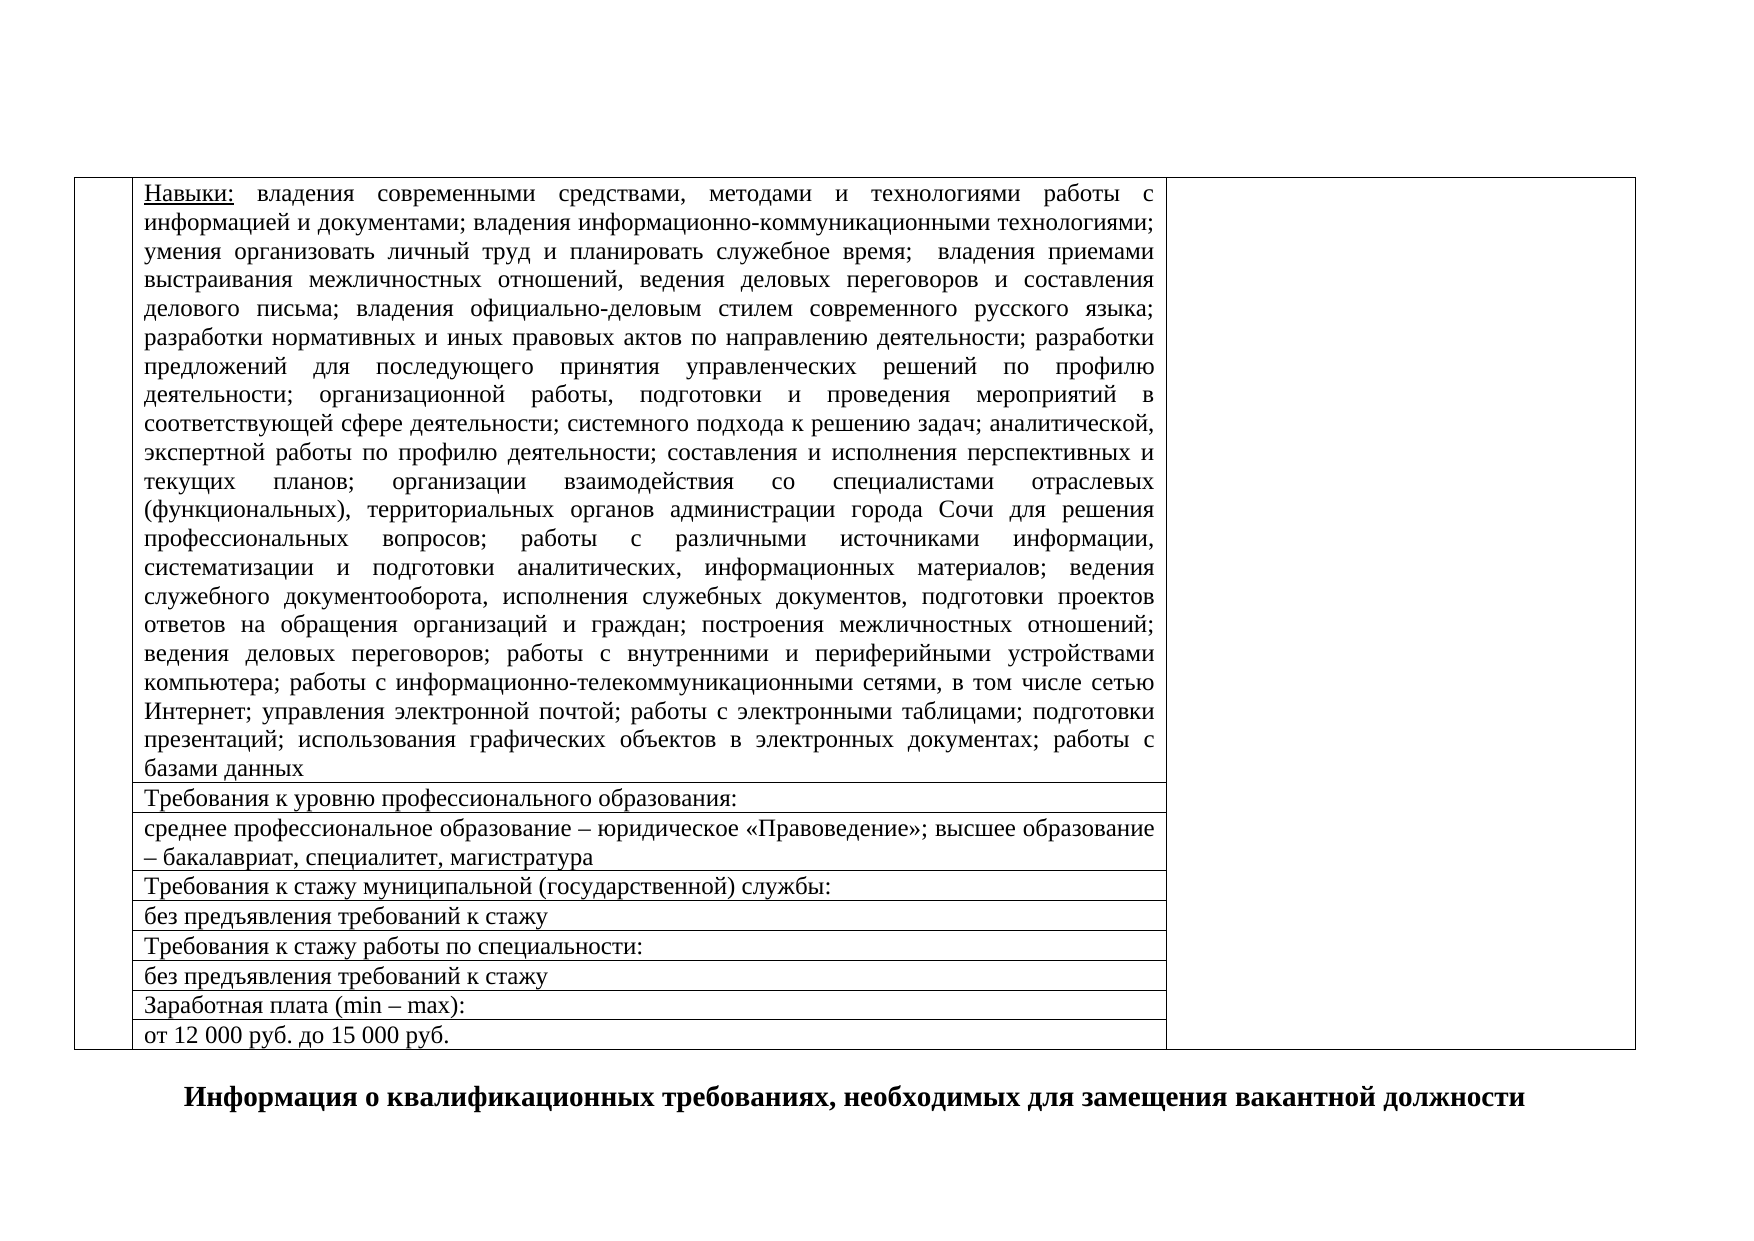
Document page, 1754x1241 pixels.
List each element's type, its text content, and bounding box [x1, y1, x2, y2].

table_cell среднее профессиональное образование – юридическое «Правоведение»; высшее образование – бакалавриат, специалитет, магистратура [593, 813, 1166, 870]
table_cell Заработная плата (min – max): [133, 991, 1166, 1019]
table_cell без предъявления требований к стажу [133, 901, 1166, 930]
table_cell Требования к уровню профессионального образования: [133, 783, 1166, 812]
table_cell без предъявления требований к стажу [133, 961, 1166, 989]
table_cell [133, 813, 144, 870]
table_cell Требования к стажу муниципальной (государственной) службы: [133, 871, 1166, 900]
table_cell Требования к стажу работы по специальности: [133, 931, 1166, 960]
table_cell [133, 178, 1166, 782]
table_cell от 12 000 руб. до 15 000 руб. [133, 1020, 1166, 1049]
text Информация о квалификационных требованиях, необходимых для замещения вакантной должности [74, 1079, 1636, 1112]
